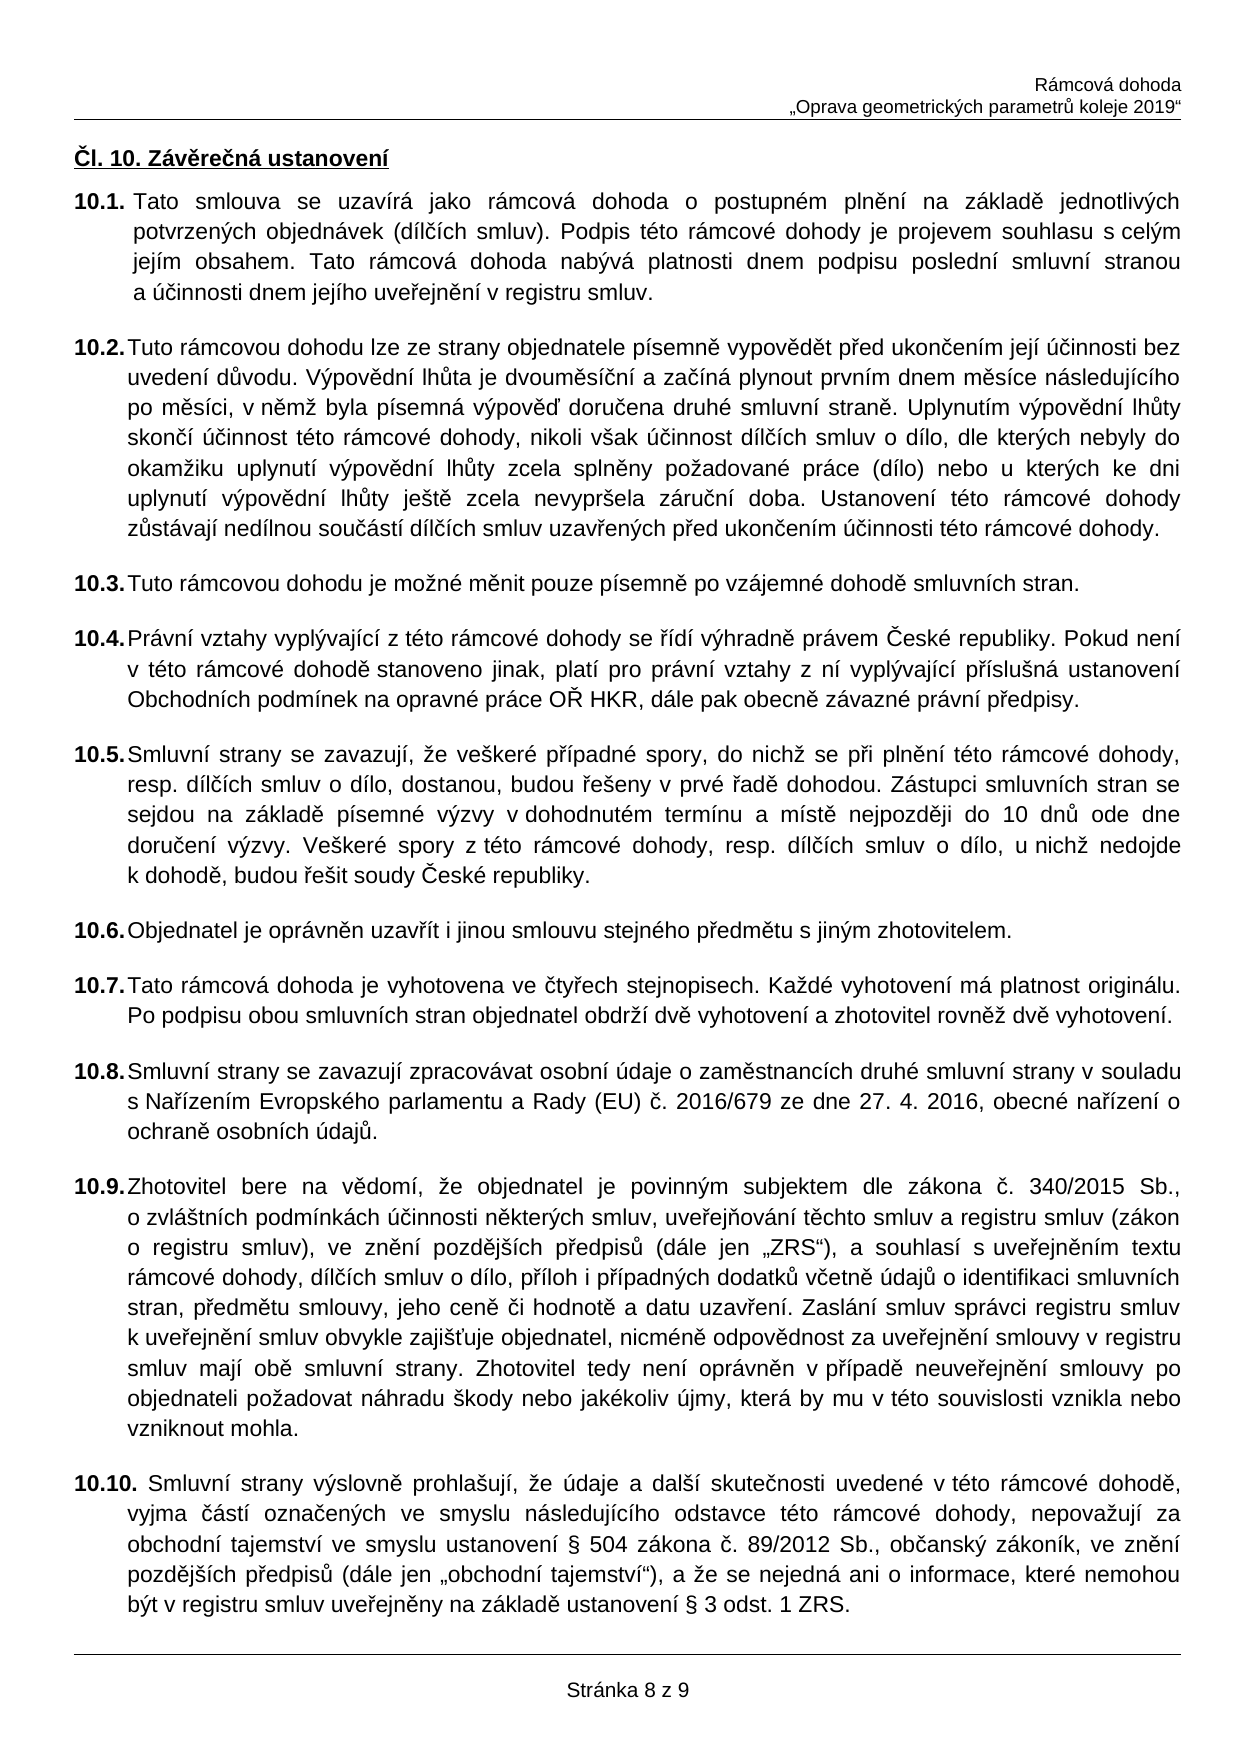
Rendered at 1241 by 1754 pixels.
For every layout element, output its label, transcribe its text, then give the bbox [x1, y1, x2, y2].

text Čl. 10. Závěrečná ustanovení [74, 145, 1181, 171]
list Smluvní strany se zavazují, že veškeré případné spory, do nichž se při plnění této rámcové dohody, resp. dílčích smluv o dílo, dostanou, budou řešeny v prvé řadě dohodou. Zástupci smluvních stran se sejdou na základě písemné výzvy v dohodnutém termínu a místě nejpozději do 10 dnů ode dne doručení výzvy. Veškeré spory z této rámcové dohody, resp. dílčích smluv o dílo, u nichž nedojde k dohodě, budou řešit soudy České republiky. [74, 741, 1181, 888]
list Právní vztahy vyplývající z této rámcové dohody se řídí výhradně právem České republiky. Pokud není v této rámcové dohodě stanoveno jinak, platí pro právní vztahy z ní vyplývající příslušná ustanovení Obchodních podmínek na opravné práce OŘ HKR, dále pak obecně závazné právní předpisy. [74, 625, 1181, 712]
list Objednatel je oprávněn uzavřít i jinou smlouvu stejného předmětu s jiným zhotovitelem. [74, 917, 1181, 943]
list Smluvní strany se zavazují zpracovávat osobní údaje o zaměstnancích druhé smluvní strany v souladu s Nařízením Evropského parlamentu a Rady (EU) č. 2016/679 ze dne 27. 4. 2016, obecné nařízení o ochraně osobních údajů. [74, 1058, 1181, 1144]
list Tato smlouva se uzavírá jako rámcová dohoda o postupném plnění na základě jednotlivých potvrzených objednávek (dílčích smluv). Podpis této rámcové dohody je projevem souhlasu s celým jejím obsahem. Tato rámcová dohoda nabývá platnosti dnem podpisu poslední smluvní stranou a účinnosti dnem jejího uveřejnění v registru smluv. [74, 188, 1181, 305]
list Zhotovitel bere na vědomí, že objednatel je povinným subjektem dle zákona č. 340/2015 Sb., o zvláštních podmínkách účinnosti některých smluv, uveřejňování těchto smluv a registru smluv (zákon o registru smluv), ve znění pozdějších předpisů (dále jen „ZRS“), a souhlasí s uveřejněním textu rámcové dohody, dílčích smluv o dílo, příloh i případných dodatků včetně údajů o identifikaci smluvních stran, předmětu smlouvy, jeho ceně či hodnotě a datu uzavření. Zaslání smluv správci registru smluv k uveřejnění smluv obvykle zajišťuje objednatel, nicméně odpovědnost za uveřejnění smlouvy v registru smluv mají obě smluvní strany. Zhotovitel tedy není oprávněn v případě neuveřejnění smlouvy po objednateli požadovat náhradu škody nebo jakékoliv újmy, která by mu v této souvislosti vznikla nebo vzniknout mohla. [74, 1173, 1181, 1441]
list Smluvní strany výslovně prohlašují, že údaje a další skutečnosti uvedené v této rámcové dohodě, vyjma částí označených ve smyslu následujícího odstavce této rámcové dohody, nepovažují za obchodní tajemství ve smyslu ustanovení § 504 zákona č. 89/2012 Sb., občanský zákoník, ve znění pozdějších předpisů (dále jen „obchodní tajemství“), a že se nejedná ani o informace, které nemohou být v registru smluv uveřejněny na základě ustanovení § 3 odst. 1 ZRS. [74, 1470, 1181, 1617]
list Tuto rámcovou dohodu je možné měnit pouze písemně po vzájemné dohodě smluvních stran. [74, 570, 1181, 596]
list Tato rámcová dohoda je vyhotovena ve čtyřech stejnopisech. Každé vyhotovení má platnost originálu. Po podpisu obou smluvních stran objednatel obdrží dvě vyhotovení a zhotovitel rovněž dvě vyhotovení. [74, 972, 1181, 1029]
list Tuto rámcovou dohodu lze ze strany objednatele písemně vypovědět před ukončením její účinnosti bez uvedení důvodu. Výpovědní lhůta je dvouměsíční a začíná plynout prvním dnem měsíce následujícího po měsíci, v němž byla písemná výpověď doručena druhé smluvní straně. Uplynutím výpovědní lhůty skončí účinnost této rámcové dohody, nikoli však účinnost dílčích smluv o dílo, dle kterých nebyly do okamžiku uplynutí výpovědní lhůty zcela splněny požadované práce (dílo) nebo u kterých ke dni uplynutí výpovědní lhůty ještě zcela nevypršela záruční doba. Ustanovení této rámcové dohody zůstávají nedílnou součástí dílčích smluv uzavřených před ukončením účinnosti této rámcové dohody. [74, 334, 1181, 541]
